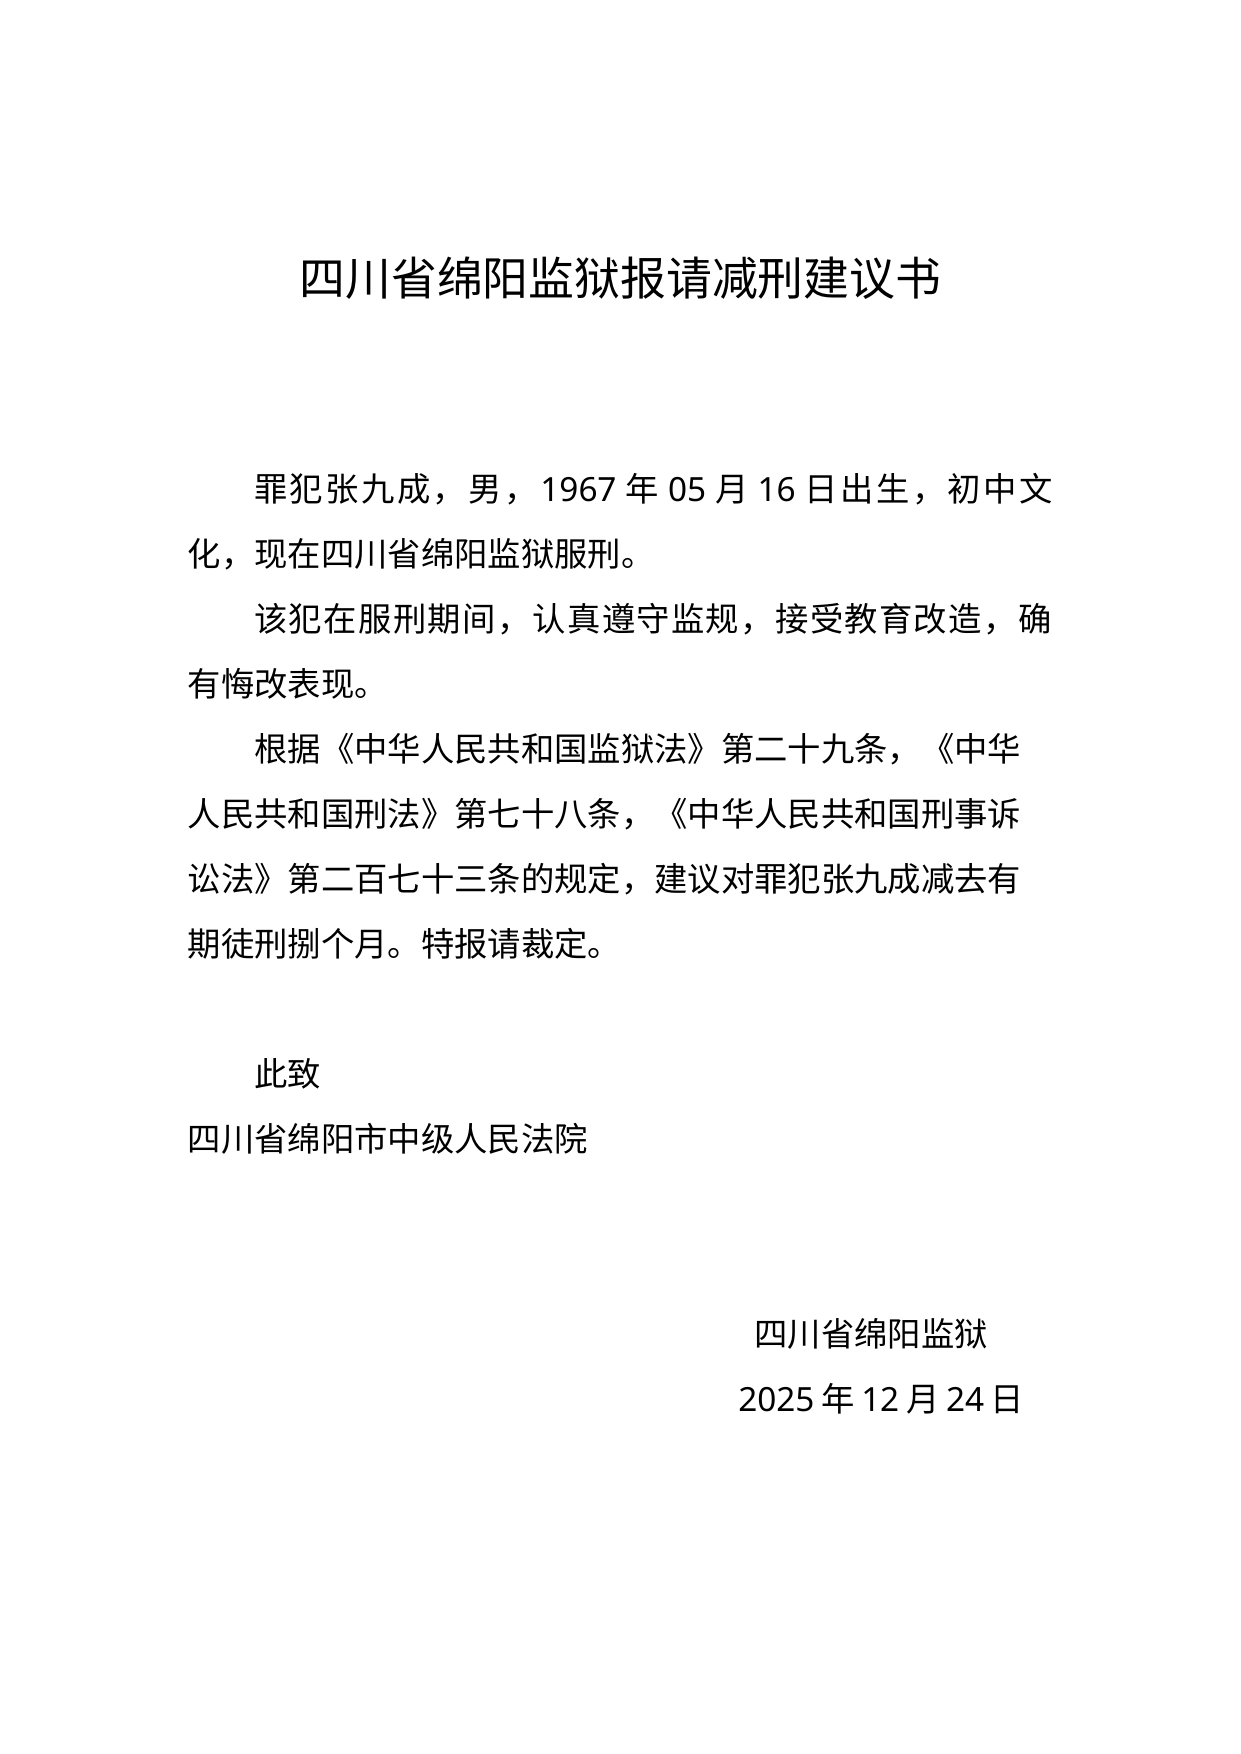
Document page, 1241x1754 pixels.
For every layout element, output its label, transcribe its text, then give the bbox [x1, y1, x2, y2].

text 四川省绵阳监狱 [187, 1299, 1053, 1364]
text 罪犯张九成，男，1967年05月16日出生，初中文化，现在四川省绵阳监狱服刑。 [187, 454, 1053, 584]
text 根据《中华人民共和国监狱法》第二十九条，《中华人民共和国刑法》第七十八条，《中华人民共和国刑事诉讼法》第二百七十三条的规定，建议对罪犯张九成减去有期徒刑捌个月。特报请裁定。 [187, 714, 1053, 974]
text 四川省绵阳监狱报请减刑建议书 [187, 227, 1053, 324]
text 2025年12月24日 [187, 1364, 1053, 1429]
text 此致 [187, 1039, 1053, 1104]
text 该犯在服刑期间，认真遵守监规，接受教育改造，确有悔改表现。 [187, 584, 1053, 714]
text 四川省绵阳市中级人民法院 [187, 1104, 1053, 1169]
